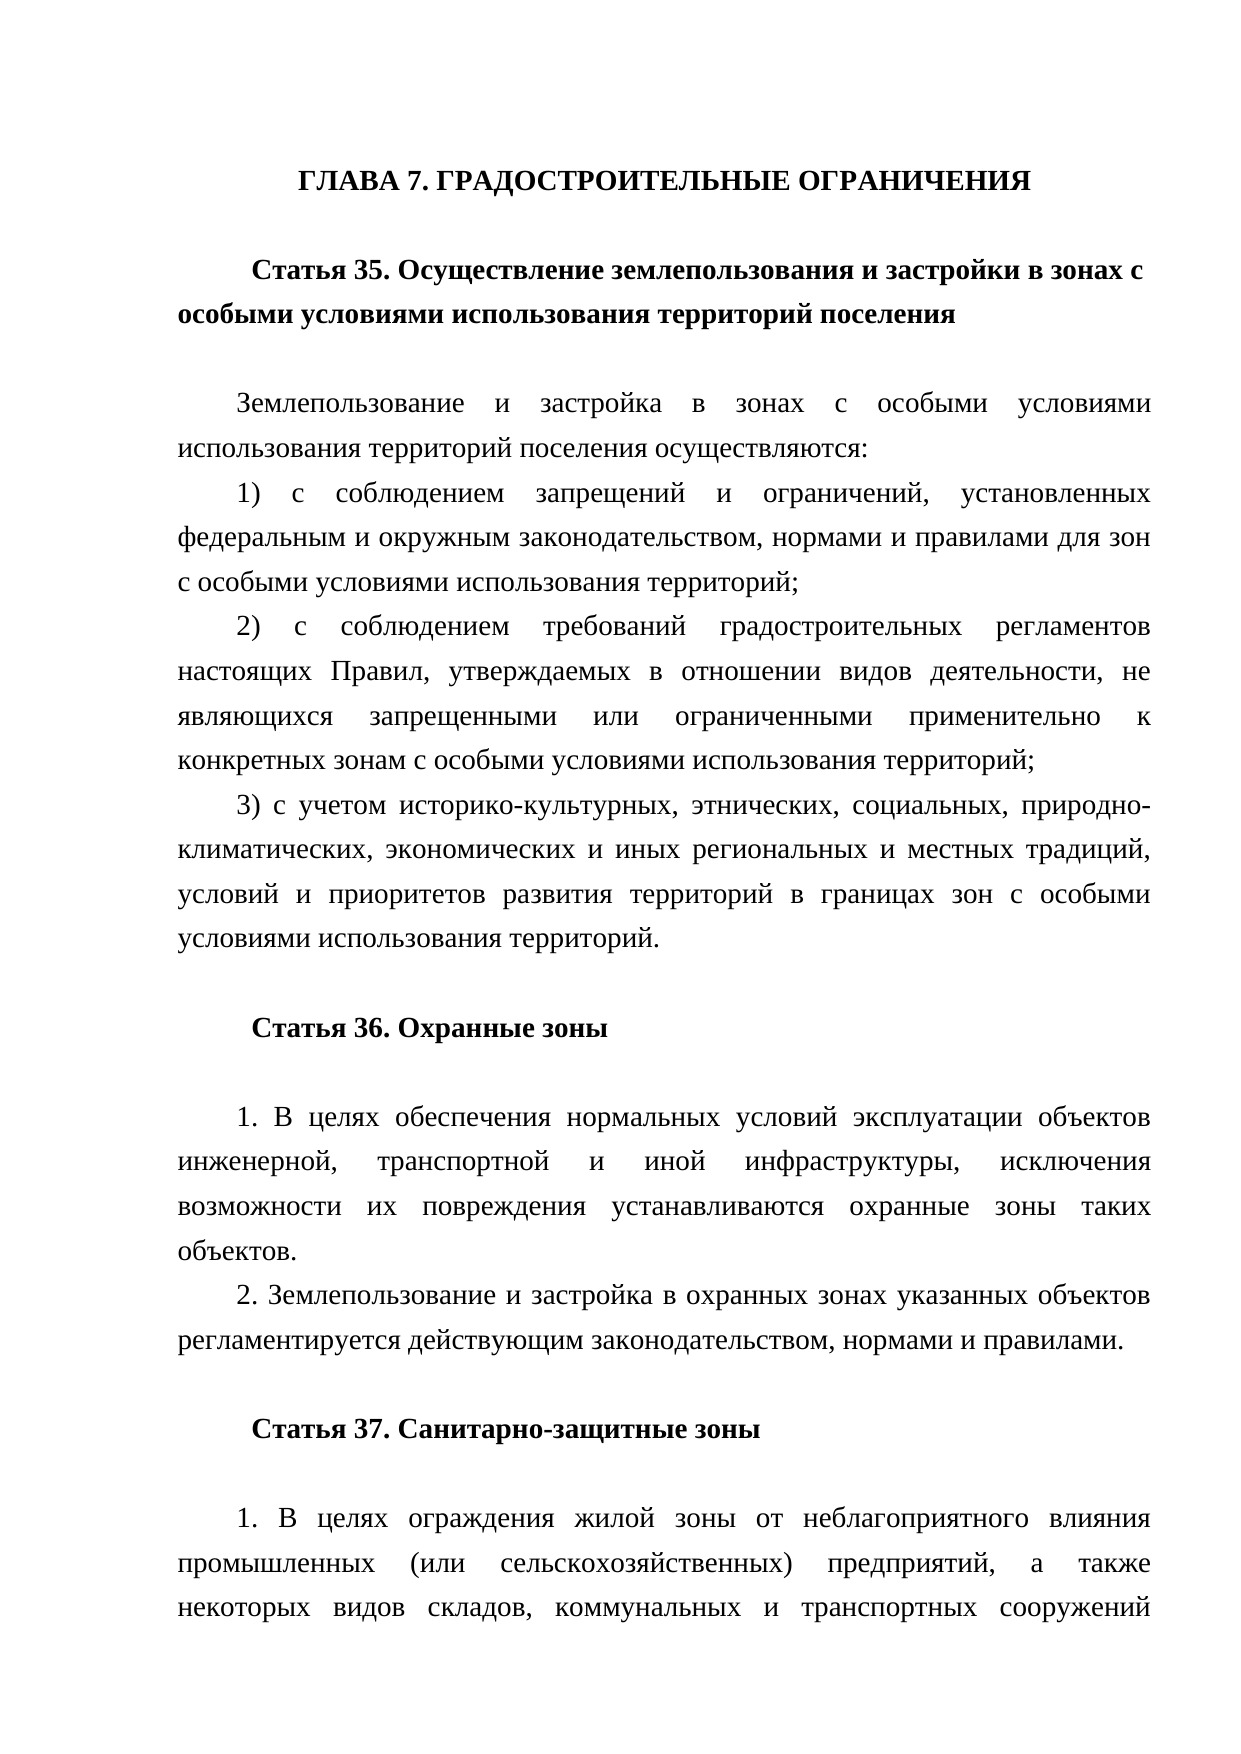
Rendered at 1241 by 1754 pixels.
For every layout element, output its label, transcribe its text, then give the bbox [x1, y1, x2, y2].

text 2) с соблюдением требований градостроительных регламентов настоящих Правил, утверждаемых в отношении видов деятельности, не являющихся запрещенными или ограниченными применительно к конкретных зонам с особыми условиями использования территорий; [177, 608, 1152, 776]
text 3) с учетом историко-культурных, этнических, социальных, природно-климатических, экономических и иных региональных и местных традиций, условий и приоритетов развития территорий в границах зон с особыми условиями использования территорий. [177, 787, 1152, 954]
text 1. В целях обеспечения нормальных условий эксплуатации объектов инженерной, транспортной и иной инфраструктуры, исключения возможности их повреждения устанавливаются охранные зоны таких объектов. [177, 1099, 1152, 1266]
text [177, 1500, 1152, 1623]
text 2. Землепользование и застройка в охранных зонах указанных объектов регламентируется действующим законодательством, нормами и правилами. [177, 1277, 1152, 1355]
text Землепользование и застройка в зонах с особыми условиями использования территорий поселения осуществляются: [177, 386, 1152, 464]
subtitle Глава 7. ГРАДОСТРОИТЕЛЬНЫЕ ОГРАНИЧЕНИЯ [177, 163, 1152, 196]
subtitle Статья 35. Осуществление землепользования и застройки в зонах с особыми условиями использования территорий поселения [177, 252, 1152, 330]
subtitle Статья 36. Охранные зоны [177, 1010, 1152, 1043]
text 1) с соблюдением запрещений и ограничений, установленных федеральным и окружным законодательством, нормами и правилами для зон с особыми условиями использования территорий; [177, 475, 1152, 597]
subtitle Статья 37. Санитарно-защитные зоны [177, 1411, 1152, 1444]
